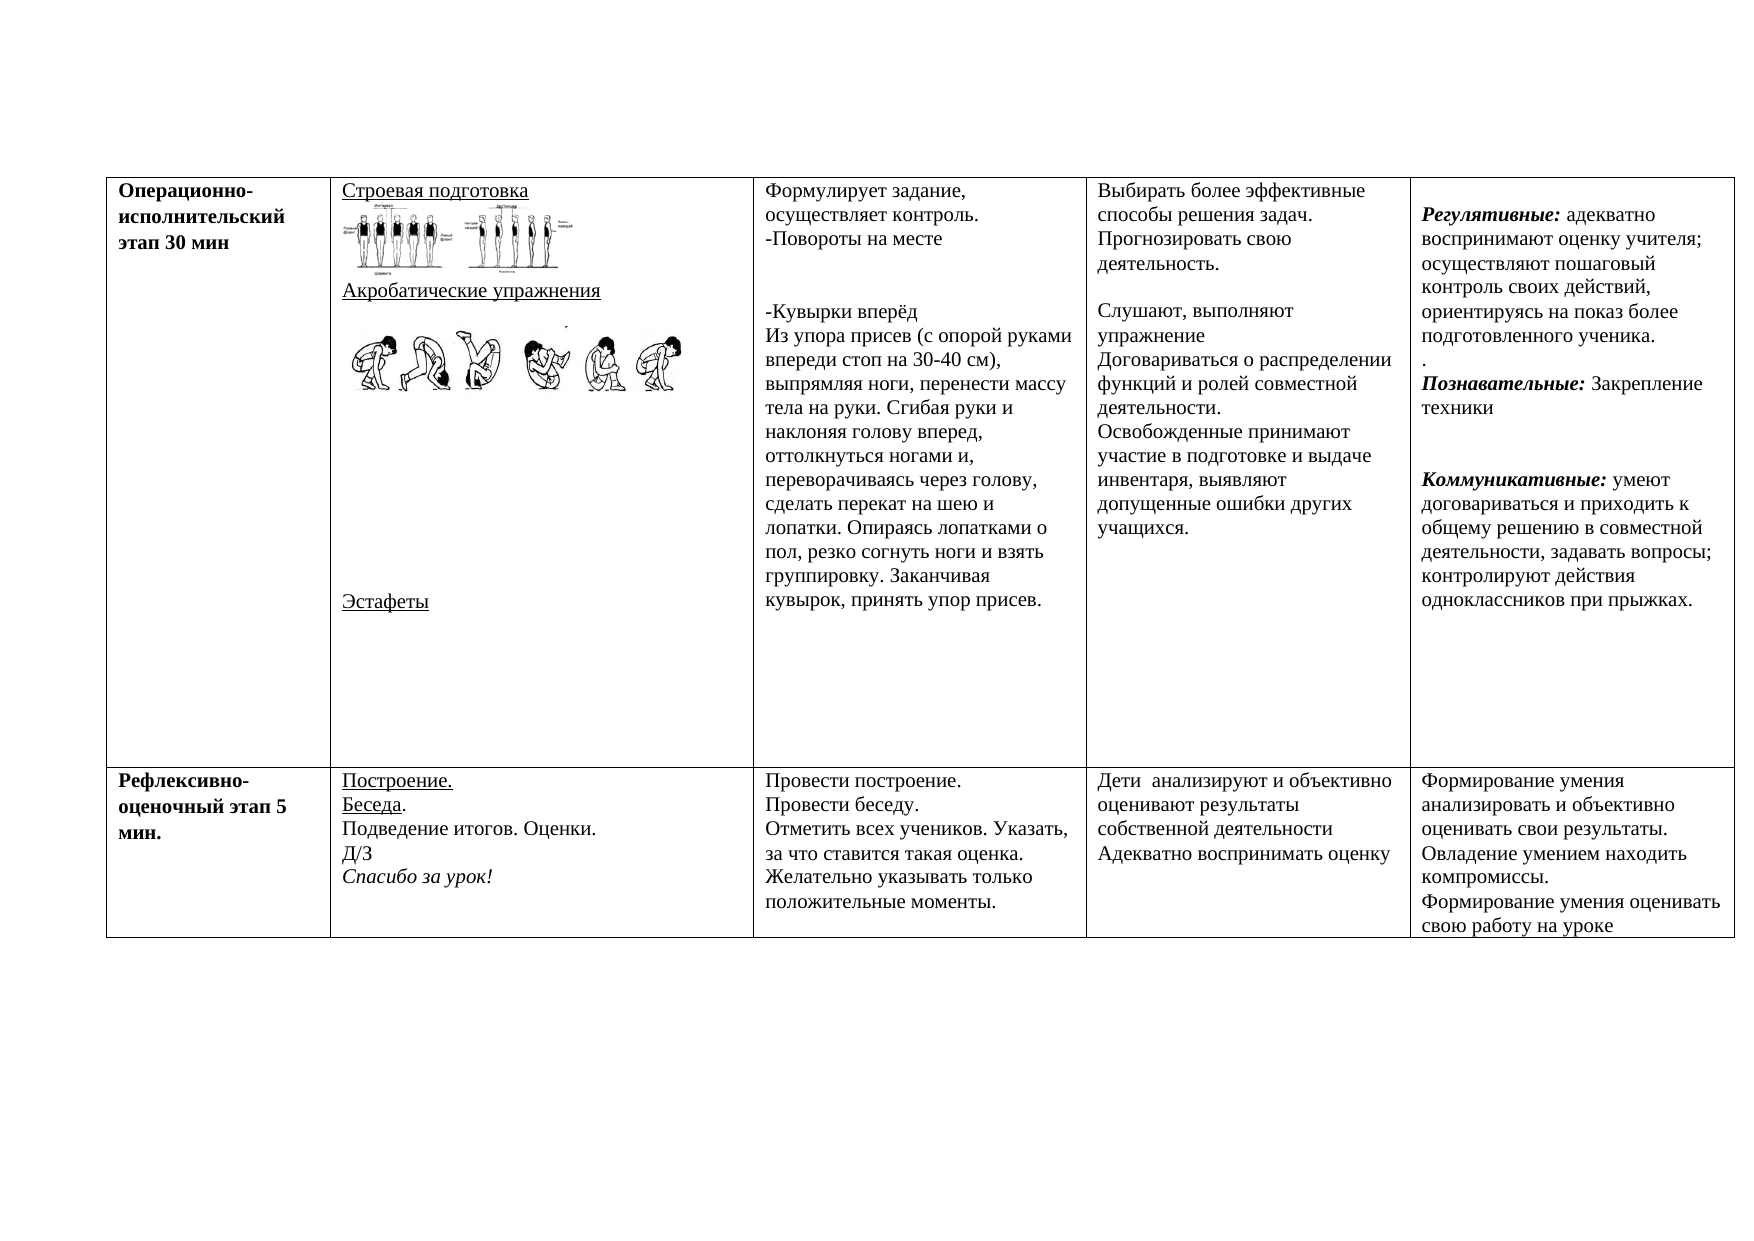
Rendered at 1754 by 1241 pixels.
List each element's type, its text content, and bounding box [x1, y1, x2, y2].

table_cell Формулирует задание, осуществляет контроль. -Повороты на месте -Кувырки вперёд Из упора присев (с опорой руками впереди стоп на 30-40 см), выпрямляя ноги, перенести массу тела на руки. Сгибая руки и наклоняя голову вперед, оттолкнуться ногами и, переворачиваясь через голову, сделать перекат на шею и лопатки. Опираясь лопатками о пол, резко согнуть ноги и взять группировку. Заканчивая кувырок, принять упор присев. [754, 178, 1086, 767]
table_cell Операционно-исполнительский этап 30 мин [107, 178, 330, 767]
table_cell Строевая подготовка Акробатические упражнения Эстафеты [331, 178, 753, 767]
picture [341, 202, 584, 279]
table_cell Регулятивные: адекватно воспринимают оценку учителя; осуществляют пошаговый контроль своих действий, ориентируясь на показ более подготовленного ученика. . Познавательные: Закрепление техники Коммуникативные: умеют договариваться и приходить к общему решению в совместной деятельности, задавать вопросы; контролируют действия одноклассников при прыжках. [1411, 178, 1734, 767]
table_cell Построение. Беседа. Подведение итогов. Оценки. Д/З Спасибо за урок! [331, 768, 753, 937]
table_cell Выбирать более эффективные способы решения задач. Прогнозировать свою деятельность. Слушают, выполняют упражнение Договариваться о распределении функций и ролей совместной деятельности. Освобожденные принимают участие в подготовке и выдаче инвентаря, выявляют допущенные ошибки других учащихся. [1087, 178, 1410, 767]
table_cell Провести построение. Провести беседу. Отметить всех учеников. Указать, за что ставится такая оценка. Желательно указывать только положительные моменты. [754, 768, 1086, 937]
table_cell Формирование умения анализировать и объективно оценивать свои результаты. Овладение умением находить компромиссы. Формирование умения оценивать свою работу на уроке [1411, 768, 1734, 937]
table_cell Дети анализируют и объективно оценивают результаты собственной деятельности Адекватно воспринимать оценку [1087, 768, 1410, 937]
picture [341, 326, 685, 397]
table_cell Рефлексивно-оценочный этап 5 мин. [107, 768, 330, 937]
